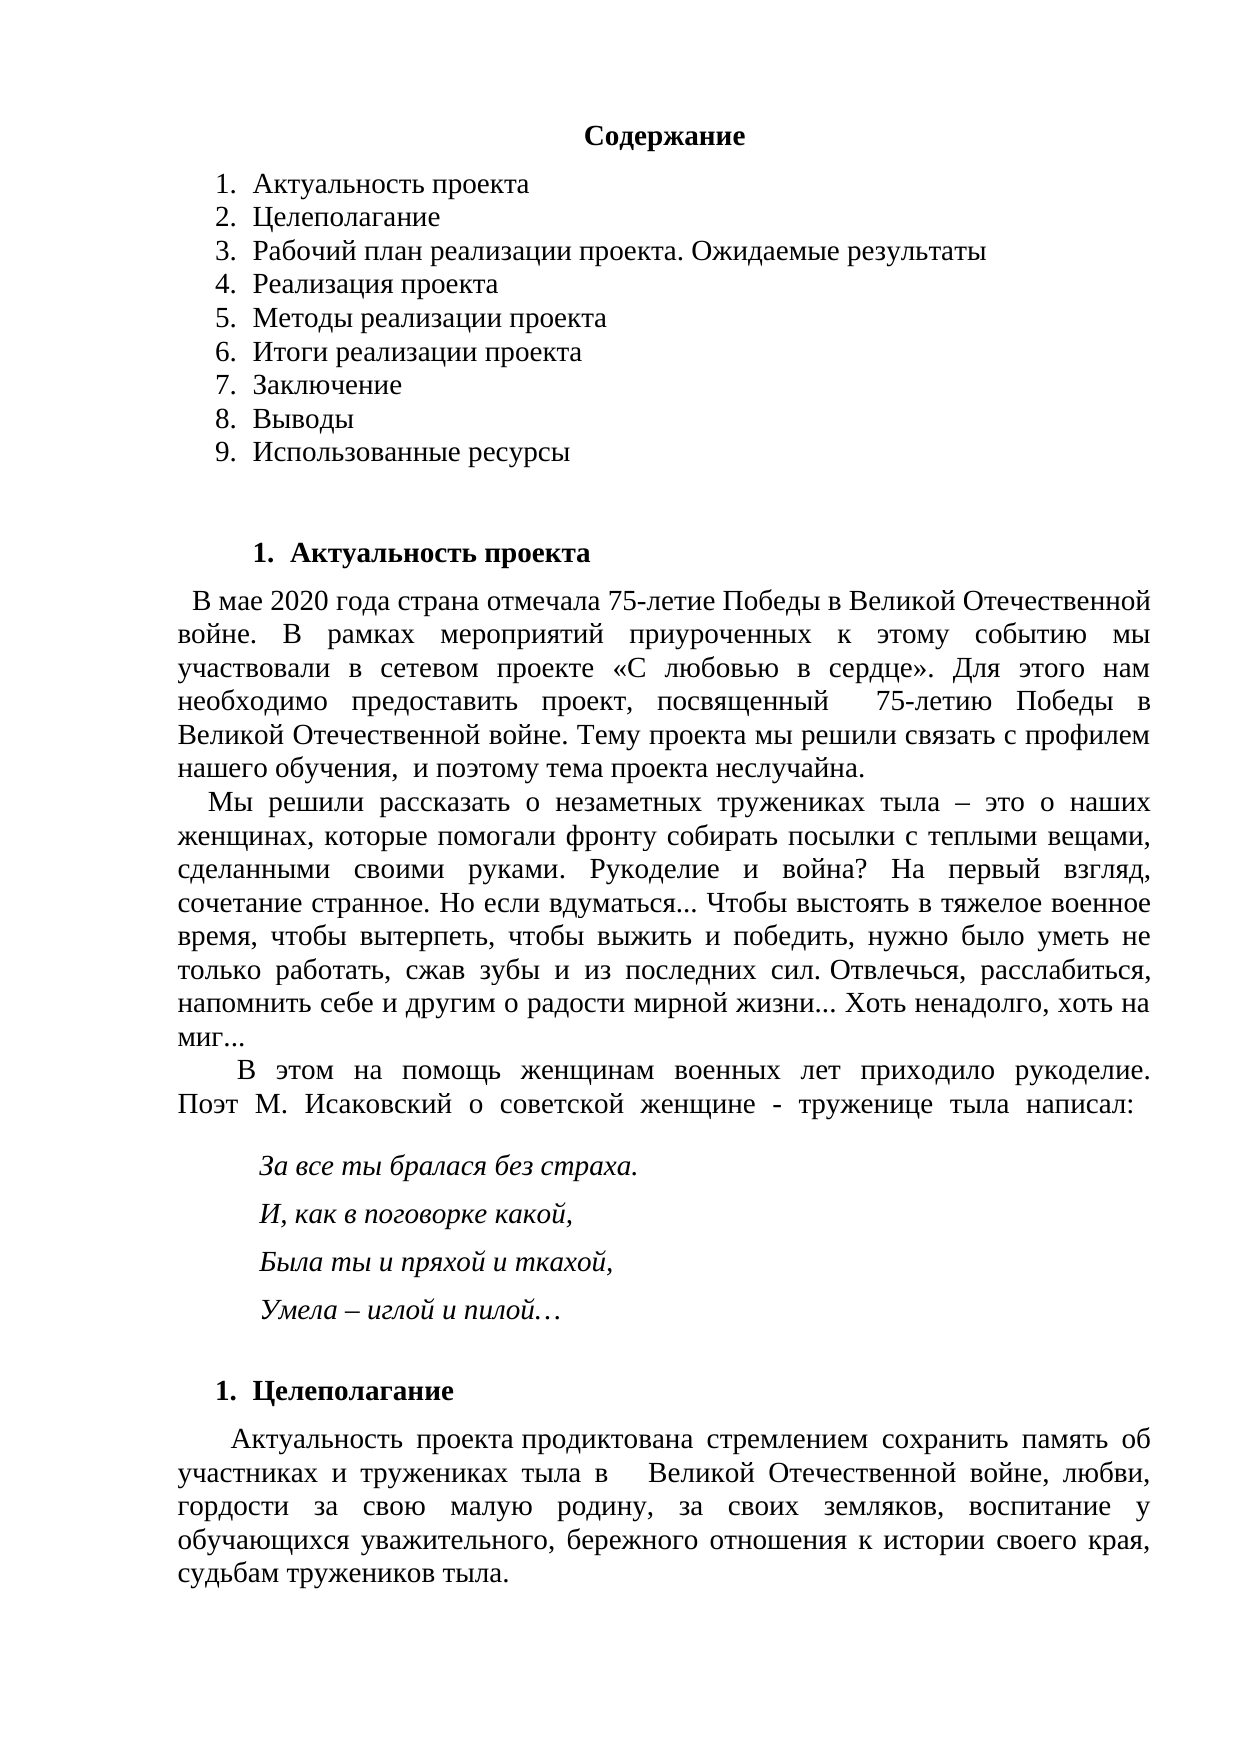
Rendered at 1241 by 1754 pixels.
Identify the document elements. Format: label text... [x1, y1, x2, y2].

text Актуальность проекта продиктована стремлением сохранить память об участниках и тружениках тыла в Великой Отечественной войне, любви, гордости за свою малую родину, за своих земляков, воспитание у обучающихся уважительного, бережного отношения к истории своего края, судьбам тружеников тыла. [177, 1421, 1152, 1589]
list Актуальность проекта [252, 535, 1152, 568]
list Целеполагание [215, 199, 1152, 233]
text Была ты и пряхой и ткахой, [259, 1244, 1152, 1278]
text Мы решили рассказать о незаметных тружениках тыла – это о наших женщинах, которые помогали фронту собирать посылки с теплыми вещами, сделанными своими руками. Рукоделие и война? На первый взгляд, сочетание странное. Но если вдуматься... Чтобы выстоять в тяжелое военное время, чтобы вытерпеть, чтобы выжить и победить, нужно было уметь не только работать, сжав зубы и из последних сил. Отвлечься, расслабиться, напомнить себе и другим о радости мирной жизни... Хоть ненадолго, хоть на миг... В этом на помощь женщинам военных лет приходило рукоделие. Поэт М. Исаковский о советской женщине - труженице тыла написал: [177, 1086, 1152, 1148]
text В мае 2020 года страна отмечала 75-летие Победы в Великой Отечественной войне. В рамках мероприятий приуроченных к этому событию мы участвовали в сетевом проекте «С любовью в сердце». Для этого нам необходимо предоставить проект, посвященный 75-летию Победы в Великой Отечественной войне. Тему проекта мы решили связать с профилем нашего обучения, и поэтому тема проекта неслучайна. [177, 583, 1152, 784]
text Умела – иглой и пилой… [259, 1292, 1152, 1326]
list Актуальность проекта [215, 166, 1152, 199]
list Рабочий план реализации проекта. Ожидаемые результаты [215, 233, 1152, 267]
list Выводы [215, 401, 1152, 434]
list Методы реализации проекта [215, 300, 1152, 334]
text Мы решили рассказать о незаметных тружениках тыла – это о наших женщинах, которые помогали фронту собирать посылки с теплыми вещами, сделанными своими руками. Рукоделие и война? На первый взгляд, сочетание странное. Но если вдуматься... Чтобы выстоять в тяжелое военное время, чтобы вытерпеть, чтобы выжить и победить, нужно было уметь не только работать, сжав зубы и из последних сил. Отвлечься, расслабиться, напомнить себе и другим о радости мирной жизни... Хоть ненадолго, хоть на миг... В этом на помощь женщинам военных лет приходило рукоделие. Поэт М. Исаковский о советской женщине - труженице тыла написал: [177, 784, 1152, 885]
list Использованные ресурсы [215, 434, 1152, 468]
text Содержание [177, 118, 1152, 152]
text За все ты бралася без страха. [259, 1148, 1152, 1182]
list Реализация проекта [215, 267, 1152, 300]
list Итоги реализации проекта [215, 334, 1152, 367]
list Заключение [215, 367, 1152, 401]
text И, как в поговорке какой, [259, 1196, 1152, 1230]
list Целеполагание [215, 1373, 1152, 1407]
